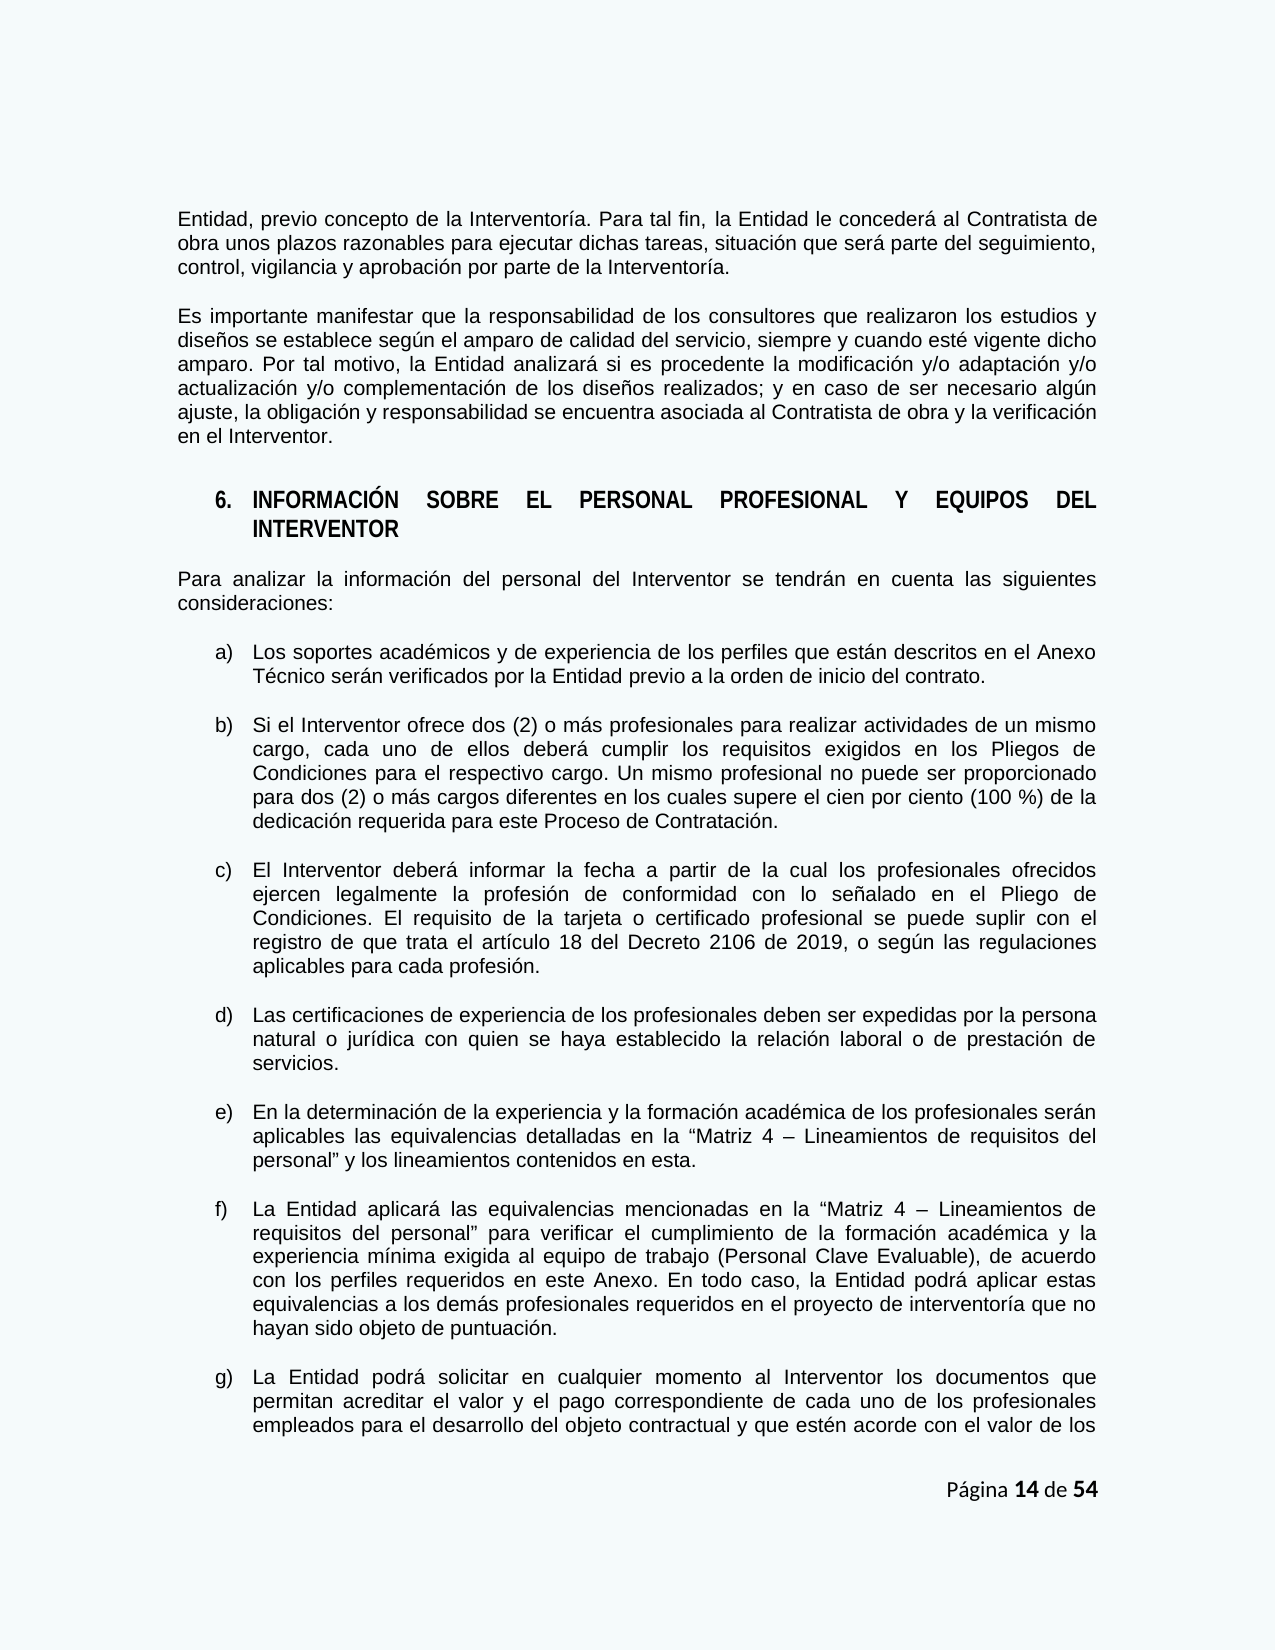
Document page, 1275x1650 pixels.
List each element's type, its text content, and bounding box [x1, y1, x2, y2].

list En la determinación de la experiencia y la formación académica de los profesionales serán aplicables las equivalencias detalladas en la “Matriz 4 – Lineamientos de requisitos del personal” y los lineamientos contenidos en esta. [215, 1099, 1098, 1171]
list Los soportes académicos y de experiencia de los perfiles que están descritos en el Anexo Técnico serán verificados por la Entidad previo a la orden de inicio del contrato. [215, 640, 1098, 688]
text Para analizar la información del personal del Interventor se tendrán en cuenta las siguientes consideraciones: [177, 567, 1098, 615]
list Si el Interventor ofrece dos (2) o más profesionales para realizar actividades de un mismo cargo, cada uno de ellos deberá cumplir los requisitos exigidos en los Pliegos de Condiciones para el respectivo cargo. Un mismo profesional no puede ser proporcionado para dos (2) o más cargos diferentes en los cuales supere el cien por ciento (100 %) de la dedicación requerida para este Proceso de Contratación. [215, 713, 1098, 833]
list INFORMACIÓN SOBRE EL PERSONAL PROFESIONAL Y EQUIPOS DEL INTERVENTOR [215, 485, 1098, 542]
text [177, 207, 1098, 279]
text Es importante manifestar que la responsabilidad de los consultores que realizaron los estudios y diseños se establece según el amparo de calidad del servicio, siempre y cuando esté vigente dicho amparo. Por tal motivo, la Entidad analizará si es procedente la modificación y/o adaptación y/o actualización y/o complementación de los diseños realizados; y en caso de ser necesario algún ajuste, la obligación y responsabilidad se encuentra asociada al Contratista de obra y la verificación en el Interventor. [177, 304, 1098, 447]
list El Interventor deberá informar la fecha a partir de la cual los profesionales ofrecidos ejercen legalmente la profesión de conformidad con lo señalado en el Pliego de Condiciones. El requisito de la tarjeta o certificado profesional se puede suplir con el registro de que trata el artículo 18 del Decreto 2106 de 2019, o según las regulaciones aplicables para cada profesión. [215, 858, 1098, 978]
list Las certificaciones de experiencia de los profesionales deben ser expedidas por la persona natural o jurídica con quien se haya establecido la relación laboral o de prestación de servicios. [215, 1003, 1098, 1074]
list La Entidad aplicará las equivalencias mencionadas en la “Matriz 4 – Lineamientos de requisitos del personal” para verificar el cumplimiento de la formación académica y la experiencia mínima exigida al equipo de trabajo (Personal Clave Evaluable), de acuerdo con los perfiles requeridos en este Anexo. En todo caso, la Entidad podrá aplicar estas equivalencias a los demás profesionales requeridos en el proyecto de interventoría que no hayan sido objeto de puntuación. [215, 1196, 1098, 1340]
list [215, 1365, 1098, 1437]
